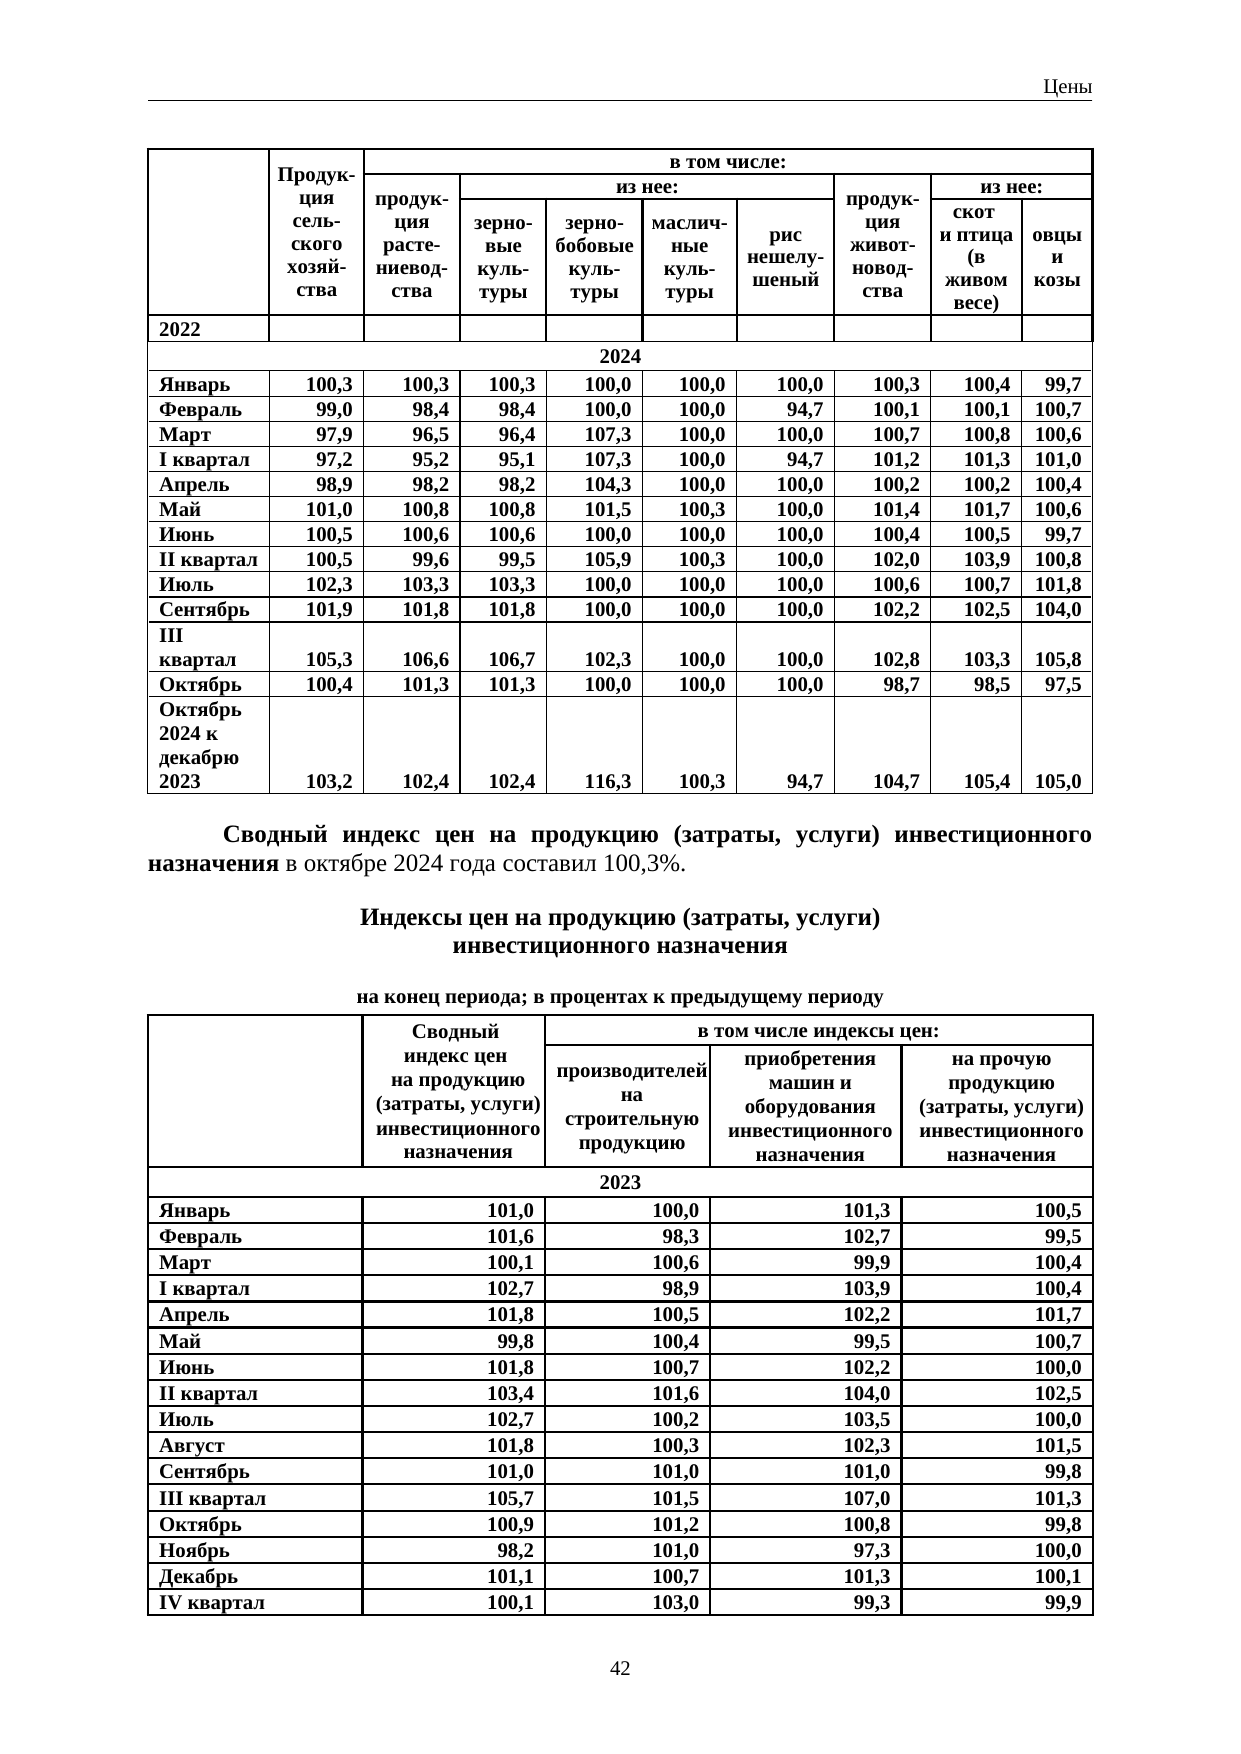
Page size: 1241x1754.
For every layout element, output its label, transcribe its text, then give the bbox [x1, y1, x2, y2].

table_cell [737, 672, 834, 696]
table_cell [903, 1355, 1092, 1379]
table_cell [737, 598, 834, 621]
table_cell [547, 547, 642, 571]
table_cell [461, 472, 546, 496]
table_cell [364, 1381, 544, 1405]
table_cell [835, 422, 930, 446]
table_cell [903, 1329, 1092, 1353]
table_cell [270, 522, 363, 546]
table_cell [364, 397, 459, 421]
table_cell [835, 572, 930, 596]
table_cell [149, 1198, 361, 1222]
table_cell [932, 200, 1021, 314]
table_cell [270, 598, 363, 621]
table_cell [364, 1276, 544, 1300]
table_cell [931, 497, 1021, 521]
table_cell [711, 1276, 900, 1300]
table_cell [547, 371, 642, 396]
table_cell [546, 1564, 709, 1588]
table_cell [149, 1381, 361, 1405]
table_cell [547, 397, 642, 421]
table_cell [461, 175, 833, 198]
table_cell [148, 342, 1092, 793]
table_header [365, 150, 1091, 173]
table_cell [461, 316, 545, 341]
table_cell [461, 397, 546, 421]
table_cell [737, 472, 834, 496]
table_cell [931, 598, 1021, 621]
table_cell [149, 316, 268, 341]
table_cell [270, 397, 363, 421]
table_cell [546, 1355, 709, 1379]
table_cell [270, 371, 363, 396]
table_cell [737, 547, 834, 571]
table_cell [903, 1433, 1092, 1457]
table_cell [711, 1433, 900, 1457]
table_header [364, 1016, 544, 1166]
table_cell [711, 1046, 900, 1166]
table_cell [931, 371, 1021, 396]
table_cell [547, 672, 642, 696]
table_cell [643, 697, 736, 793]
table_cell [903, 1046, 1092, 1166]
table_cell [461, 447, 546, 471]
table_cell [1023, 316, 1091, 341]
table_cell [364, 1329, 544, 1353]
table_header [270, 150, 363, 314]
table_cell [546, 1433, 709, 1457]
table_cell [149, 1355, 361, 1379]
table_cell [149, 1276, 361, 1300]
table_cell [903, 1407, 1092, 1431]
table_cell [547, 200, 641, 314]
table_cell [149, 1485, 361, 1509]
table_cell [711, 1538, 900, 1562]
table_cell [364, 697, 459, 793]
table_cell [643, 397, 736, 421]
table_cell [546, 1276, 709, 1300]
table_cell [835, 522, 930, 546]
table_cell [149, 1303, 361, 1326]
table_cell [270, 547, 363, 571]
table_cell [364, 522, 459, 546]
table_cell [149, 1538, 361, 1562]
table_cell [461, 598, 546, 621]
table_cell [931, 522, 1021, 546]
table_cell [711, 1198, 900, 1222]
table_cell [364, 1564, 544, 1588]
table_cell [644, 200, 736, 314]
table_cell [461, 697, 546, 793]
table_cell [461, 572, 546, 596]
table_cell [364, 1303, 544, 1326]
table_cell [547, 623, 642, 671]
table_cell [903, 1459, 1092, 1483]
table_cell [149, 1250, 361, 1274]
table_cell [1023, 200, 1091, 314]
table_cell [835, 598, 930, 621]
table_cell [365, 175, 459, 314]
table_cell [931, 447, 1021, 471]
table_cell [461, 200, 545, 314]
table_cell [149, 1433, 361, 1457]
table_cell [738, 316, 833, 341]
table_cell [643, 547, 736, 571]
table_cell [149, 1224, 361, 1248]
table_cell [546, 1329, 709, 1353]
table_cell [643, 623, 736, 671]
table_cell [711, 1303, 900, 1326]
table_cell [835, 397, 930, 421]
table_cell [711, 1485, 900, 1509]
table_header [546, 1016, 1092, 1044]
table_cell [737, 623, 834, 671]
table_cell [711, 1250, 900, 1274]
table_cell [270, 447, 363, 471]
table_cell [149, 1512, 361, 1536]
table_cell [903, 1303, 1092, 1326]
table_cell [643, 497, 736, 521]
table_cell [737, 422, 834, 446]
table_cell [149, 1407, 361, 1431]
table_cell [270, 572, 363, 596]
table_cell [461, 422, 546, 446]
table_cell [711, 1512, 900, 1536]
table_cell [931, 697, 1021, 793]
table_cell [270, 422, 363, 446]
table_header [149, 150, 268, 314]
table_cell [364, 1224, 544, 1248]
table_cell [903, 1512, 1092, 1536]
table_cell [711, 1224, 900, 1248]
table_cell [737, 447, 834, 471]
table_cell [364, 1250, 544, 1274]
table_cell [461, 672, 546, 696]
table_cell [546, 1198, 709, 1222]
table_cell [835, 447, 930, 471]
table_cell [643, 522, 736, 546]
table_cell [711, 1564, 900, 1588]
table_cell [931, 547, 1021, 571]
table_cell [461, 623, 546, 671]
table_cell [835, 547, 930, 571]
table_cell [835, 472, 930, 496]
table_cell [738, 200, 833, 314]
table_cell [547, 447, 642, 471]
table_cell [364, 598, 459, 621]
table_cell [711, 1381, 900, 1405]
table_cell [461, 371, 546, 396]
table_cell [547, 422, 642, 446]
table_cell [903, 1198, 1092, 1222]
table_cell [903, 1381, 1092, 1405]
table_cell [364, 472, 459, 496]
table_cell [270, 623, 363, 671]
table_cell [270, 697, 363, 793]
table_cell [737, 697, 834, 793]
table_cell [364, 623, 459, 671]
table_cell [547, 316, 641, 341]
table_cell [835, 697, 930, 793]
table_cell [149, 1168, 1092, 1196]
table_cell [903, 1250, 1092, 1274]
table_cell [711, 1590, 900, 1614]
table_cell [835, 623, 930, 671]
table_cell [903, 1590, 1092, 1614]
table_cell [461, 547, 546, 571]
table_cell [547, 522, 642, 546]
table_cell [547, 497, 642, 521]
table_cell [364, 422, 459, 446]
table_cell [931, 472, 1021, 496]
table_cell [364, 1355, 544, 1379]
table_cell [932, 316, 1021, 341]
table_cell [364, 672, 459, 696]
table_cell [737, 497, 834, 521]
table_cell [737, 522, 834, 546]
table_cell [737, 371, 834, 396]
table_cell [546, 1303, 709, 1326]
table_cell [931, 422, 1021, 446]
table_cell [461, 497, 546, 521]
text Сводный индекс цен на продукцию (затраты, услуги) инвестиционного назначения в октябре 2024 года составил 100,3%. [148, 819, 1092, 877]
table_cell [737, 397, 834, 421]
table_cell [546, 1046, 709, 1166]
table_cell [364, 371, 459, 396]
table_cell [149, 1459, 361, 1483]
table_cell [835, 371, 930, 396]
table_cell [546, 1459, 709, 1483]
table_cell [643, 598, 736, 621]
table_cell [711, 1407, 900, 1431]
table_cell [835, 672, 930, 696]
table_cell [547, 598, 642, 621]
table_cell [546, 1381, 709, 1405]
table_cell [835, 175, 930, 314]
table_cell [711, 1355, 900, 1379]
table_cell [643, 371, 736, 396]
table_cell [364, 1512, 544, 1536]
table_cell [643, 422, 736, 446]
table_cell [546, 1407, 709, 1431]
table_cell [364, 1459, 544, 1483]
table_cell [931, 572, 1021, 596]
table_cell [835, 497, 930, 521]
text на конец периода; в процентах к предыдущему периоду [148, 984, 1092, 1008]
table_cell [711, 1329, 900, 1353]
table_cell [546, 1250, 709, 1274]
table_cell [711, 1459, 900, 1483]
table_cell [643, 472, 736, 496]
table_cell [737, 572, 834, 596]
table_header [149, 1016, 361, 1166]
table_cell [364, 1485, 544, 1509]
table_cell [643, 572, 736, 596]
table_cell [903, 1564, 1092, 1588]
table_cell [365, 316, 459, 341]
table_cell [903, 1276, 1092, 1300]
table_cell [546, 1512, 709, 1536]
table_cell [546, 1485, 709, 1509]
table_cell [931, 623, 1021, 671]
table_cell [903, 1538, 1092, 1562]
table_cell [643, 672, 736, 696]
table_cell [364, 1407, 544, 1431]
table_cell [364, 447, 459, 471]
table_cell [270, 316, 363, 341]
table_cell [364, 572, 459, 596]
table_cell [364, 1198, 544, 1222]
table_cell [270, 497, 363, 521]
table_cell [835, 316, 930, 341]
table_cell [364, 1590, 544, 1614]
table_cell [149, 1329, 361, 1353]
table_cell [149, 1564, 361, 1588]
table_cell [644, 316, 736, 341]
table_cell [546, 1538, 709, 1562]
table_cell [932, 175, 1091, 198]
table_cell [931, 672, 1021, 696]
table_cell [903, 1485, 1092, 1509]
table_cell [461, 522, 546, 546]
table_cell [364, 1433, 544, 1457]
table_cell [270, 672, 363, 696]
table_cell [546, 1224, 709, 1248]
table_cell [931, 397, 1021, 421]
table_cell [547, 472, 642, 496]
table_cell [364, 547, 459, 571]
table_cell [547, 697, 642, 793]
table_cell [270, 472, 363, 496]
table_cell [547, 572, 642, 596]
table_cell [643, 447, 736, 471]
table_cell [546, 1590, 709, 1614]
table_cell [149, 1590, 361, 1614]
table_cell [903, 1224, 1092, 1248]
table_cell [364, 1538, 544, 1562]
text Индексы цен на продукцию (затраты, услуги) инвестиционного назначения [148, 902, 1092, 959]
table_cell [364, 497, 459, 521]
